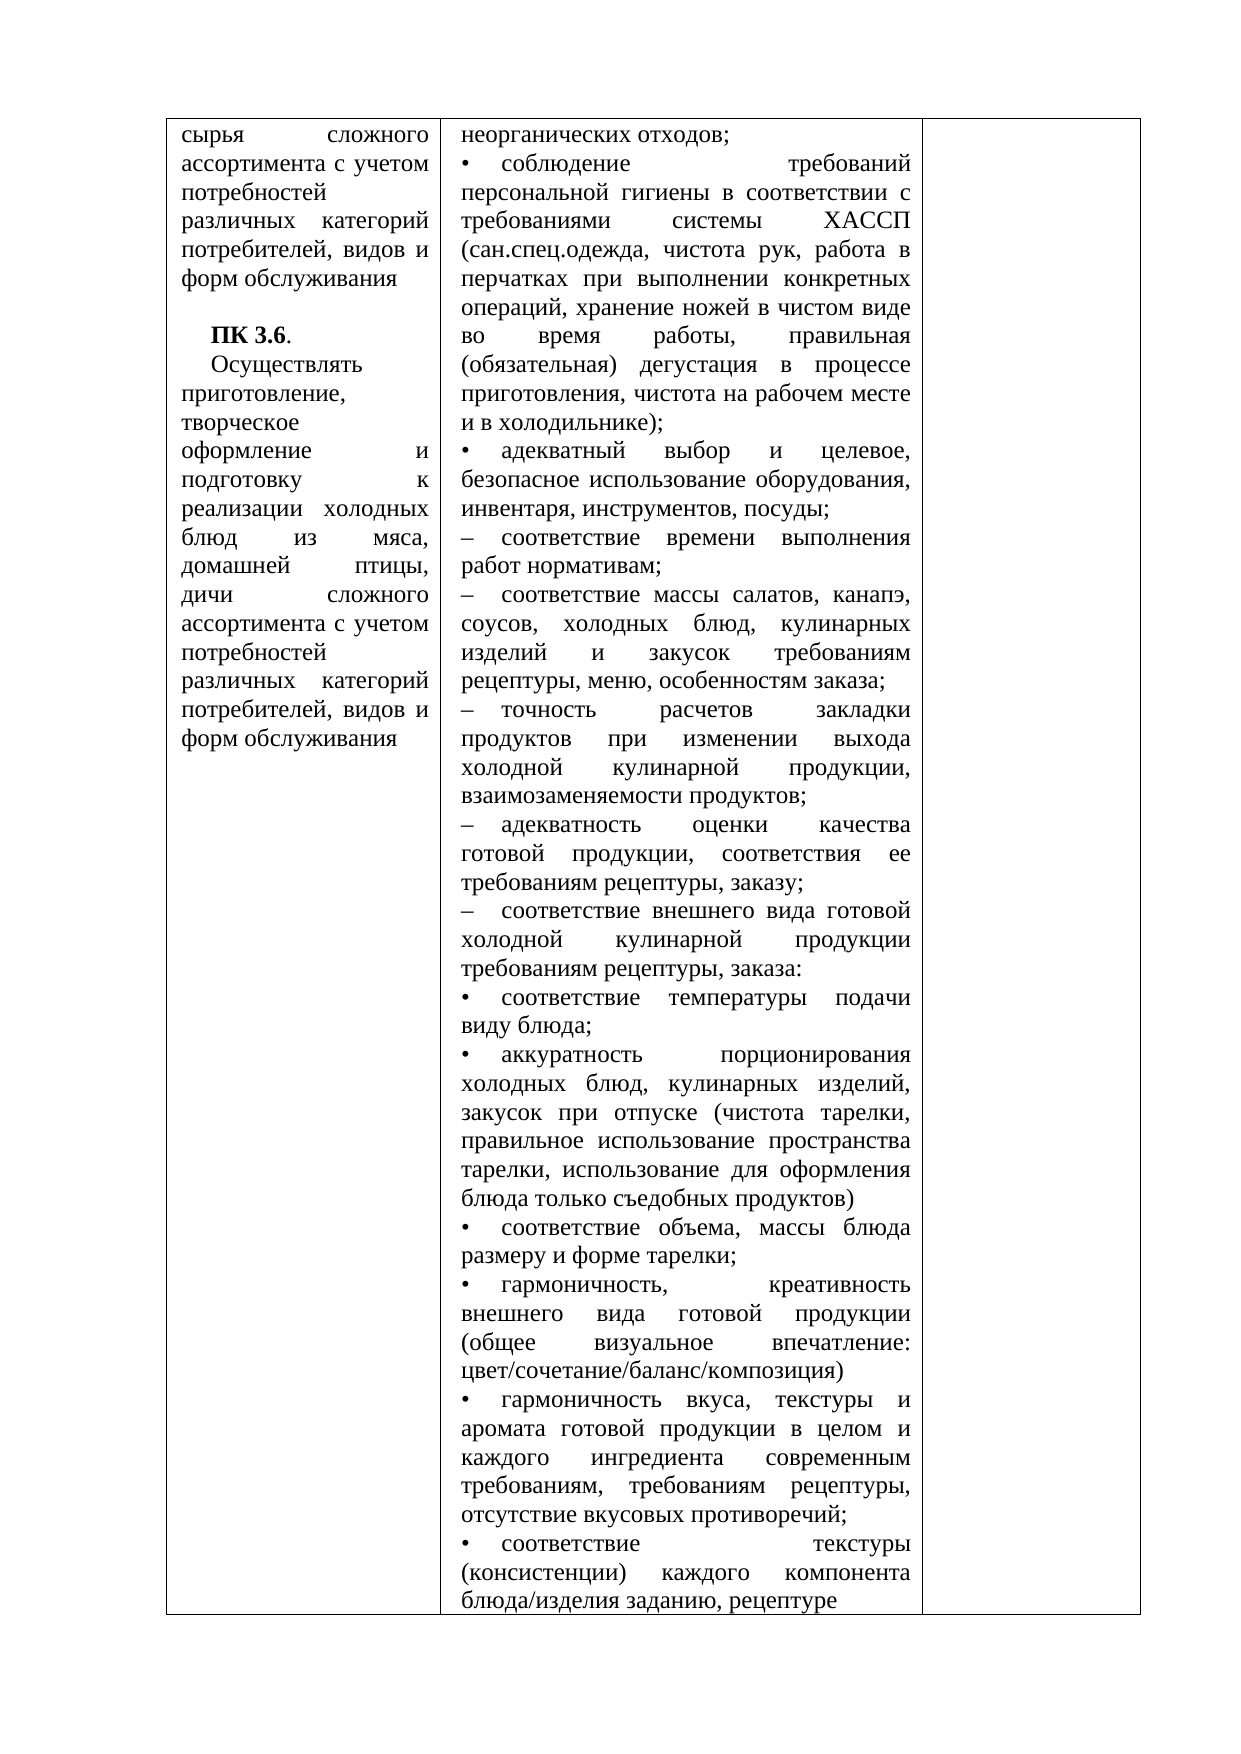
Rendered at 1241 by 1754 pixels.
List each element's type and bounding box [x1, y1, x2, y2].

table_cell [441, 119, 922, 1614]
table_cell [167, 119, 440, 1614]
